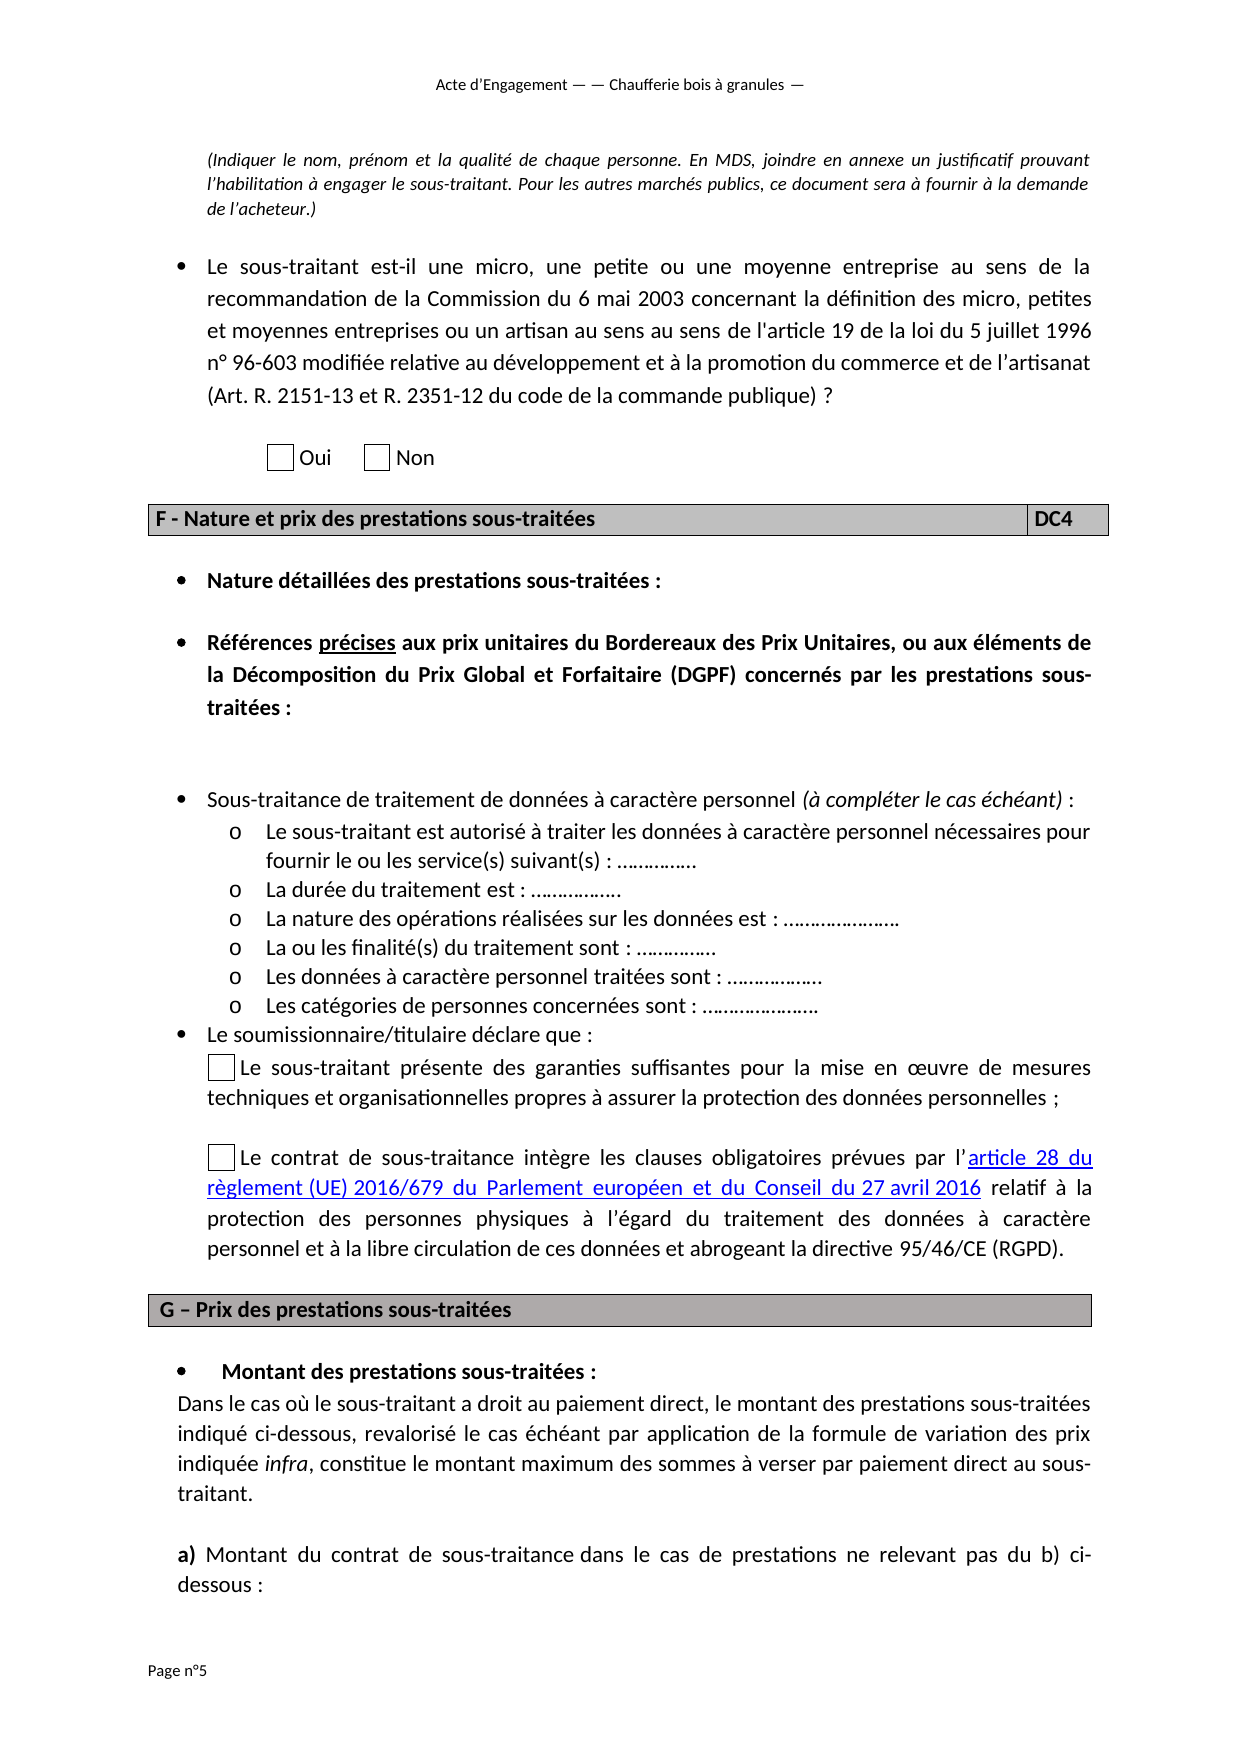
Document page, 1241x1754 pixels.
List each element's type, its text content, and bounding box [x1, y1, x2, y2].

text (Indiquer le nom, prénom et la qualité de chaque personne. En MDS, joindre en annexe un justificatif prouvant l’habilitation à engager le sous-traitant. Pour les autres marchés publics, ce document sera à fournir à la demande de l’acheteur.) [207, 148, 1092, 220]
list La durée du traitement est : …………….. [228, 875, 1092, 904]
text Dans le cas où le sous-traitant a droit au paiement direct, le montant des prestations sous-traitées indiqué ci-dessous, revalorisé le cas échéant par application de la formule de variation des prix indiquée infra, constitue le montant maximum des sommes à verser par paiement direct au sous-traitant. [177, 1389, 1092, 1508]
text Le contrat de sous-traitance intègre les clauses obligatoires prévues par l’article 28 du règlement (UE) 2016/679 du Parlement européen et du Conseil du 27 avril 2016 relatif à la protection des personnes physiques à l’égard du traitement des données à caractère personnel et à la libre circulation de ces données et abrogeant la directive 95/46/CE (RGPD). [207, 1143, 1092, 1262]
table_header F - Nature et prix des prestations sous-traitées [149, 505, 1027, 535]
text Oui Non [266, 443, 1092, 471]
list Le sous-traitant est-il une micro, une petite ou une moyenne entreprise au sens de la recommandation de la Commission du 6 mai 2003 concernant la définition des micro, petites et moyennes entreprises ou un artisan au sens au sens de l'article 19 de la loi du 5 juillet 1996 n° 96-603 modifiée relative au développement et à la promotion du commerce et de l’artisanat (Art. R. 2151-13 et R. 2351-12 du code de la commande publique) ? [177, 252, 1092, 409]
table_header G – Prix des prestations sous-traitées [149, 1295, 1091, 1326]
list Le soumissionnaire/titulaire déclare que : [177, 1021, 1092, 1048]
list La nature des opérations réalisées sur les données est : …………………. [228, 904, 1092, 933]
list Le sous-traitant est autorisé à traiter les données à caractère personnel nécessaires pour fournir le ou les service(s) suivant(s) : …………… [228, 817, 1092, 875]
list Les catégories de personnes concernées sont : …………………. [228, 991, 1092, 1021]
list Montant des prestations sous-traitées : [177, 1357, 1092, 1385]
list Sous-traitance de traitement de données à caractère personnel (à compléter le cas échéant) : [177, 785, 1092, 813]
list Références précises aux prix unitaires du Bordereaux des Prix Unitaires, ou aux éléments de la Décomposition du Prix Global et Forfaitaire (DGPF) concernés par les prestations sous-traitées : [177, 628, 1092, 721]
list Les données à caractère personnel traitées sont : ……………… [228, 962, 1092, 991]
list Nature détaillées des prestations sous-traitées : [177, 566, 1092, 594]
text a) Montant du contrat de sous-traitance dans le cas de prestations ne relevant pas du b) ci-dessous : [177, 1540, 1092, 1598]
list La ou les finalité(s) du traitement sont : …………… [228, 933, 1092, 962]
table_header DC4 [1028, 505, 1108, 535]
text Le sous-traitant présente des garanties suffisantes pour la mise en œuvre de mesures techniques et organisationnelles propres à assurer la protection des données personnelles ; [207, 1053, 1092, 1111]
